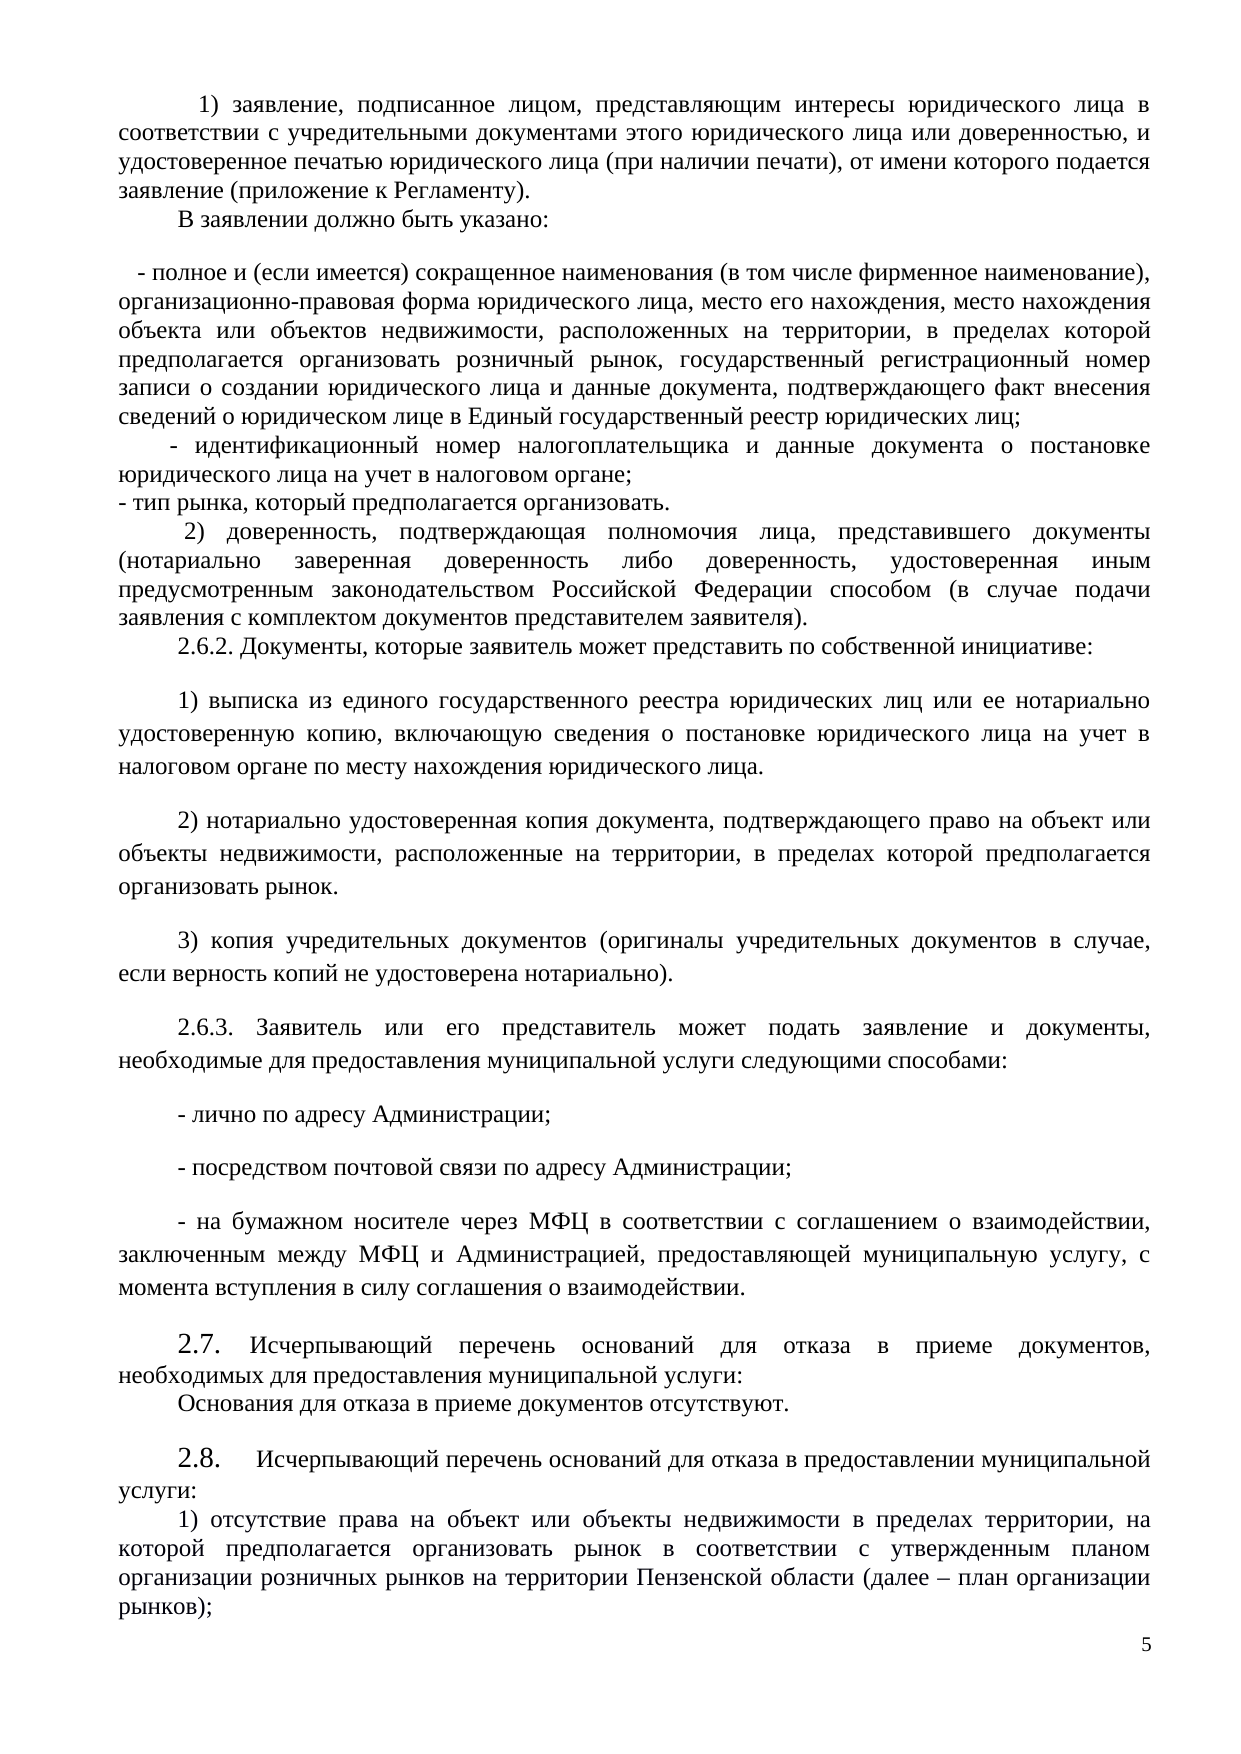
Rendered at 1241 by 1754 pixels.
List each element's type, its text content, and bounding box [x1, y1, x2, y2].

text - лично по адресу Администрации; [118, 1099, 1152, 1127]
text В заявлении должно быть указано: [118, 204, 1152, 232]
text 1) отсутствие права на объект или объекты недвижимости в пределах территории, на которой предполагается организовать рынок в соответствии с утвержденным планом организации розничных рынков на территории Пензенской области (далее – план организации рынков); [118, 1504, 1152, 1619]
text 1) выписка из единого государственного реестра юридических лиц или ее нотариально удостоверенную копию, включающую сведения о постановке юридического лица на учет в налоговом органе по месту нахождения юридического лица. [118, 685, 1152, 780]
text Основания для отказа в приеме документов отсутствуют. [118, 1388, 1152, 1417]
text 3) копия учредительных документов (оригиналы учредительных документов в случае, если верность копий не удостоверена нотариально). [118, 925, 1152, 987]
text 2) доверенность, подтверждающая полномочия лица, представившего документы (нотариально заверенная доверенность либо доверенность, удостоверенная иным предусмотренным законодательством Российской Федерации способом (в случае подачи заявления с комплектом документов представителем заявителя). [118, 516, 1152, 631]
text - идентификационный номер налогоплательщика и данные документа о постановке юридического лица на учет в налоговом органе; [118, 430, 1152, 487]
text 2) нотариально удостоверенная копия документа, подтверждающего право на объект или объекты недвижимости, расположенные на территории, в пределах которой предполагается организовать рынок. [118, 805, 1152, 900]
text - полное и (если имеется) сокращенное наименования (в том числе фирменное наименование), организационно-правовая форма юридического лица, место его нахождения, место нахождения объекта или объектов недвижимости, расположенных на территории, в пределах которой предполагается организовать розничный рынок, государственный регистрационный номер записи о создании юридического лица и данные документа, подтверждающего факт внесения сведений о юридическом лице в Единый государственный реестр юридических лиц; [118, 257, 1152, 430]
list Исчерпывающий перечень оснований для отказа в предоставлении муниципальной услуги: [118, 1442, 1152, 1504]
list Исчерпывающий перечень оснований для отказа в приеме документов, необходимых для предоставления муниципальной услуги: [118, 1326, 1152, 1388]
text 1) заявление, подписанное лицом, представляющим интересы юридического лица в соответствии с учредительными документами этого юридического лица или доверенностью, и удостоверенное печатью юридического лица (при наличии печати), от имени которого подается заявление (приложение к Регламенту). [118, 89, 1152, 204]
text 2.6.2. Документы, которые заявитель может представить по собственной инициативе: [118, 631, 1152, 660]
text - тип рынка, который предполагается организовать. [118, 487, 1152, 516]
text - на бумажном носителе через МФЦ в соответствии с соглашением о взаимодействии, заключенным между МФЦ и Администрацией, предоставляющей муниципальную услугу, с момента вступления в силу соглашения о взаимодействии. [118, 1206, 1152, 1301]
text 2.6.3. Заявитель или его представитель может подать заявление и документы, необходимые для предоставления муниципальной услуги следующими способами: [118, 1012, 1152, 1073]
text - посредством почтовой связи по адресу Администрации; [118, 1152, 1152, 1181]
